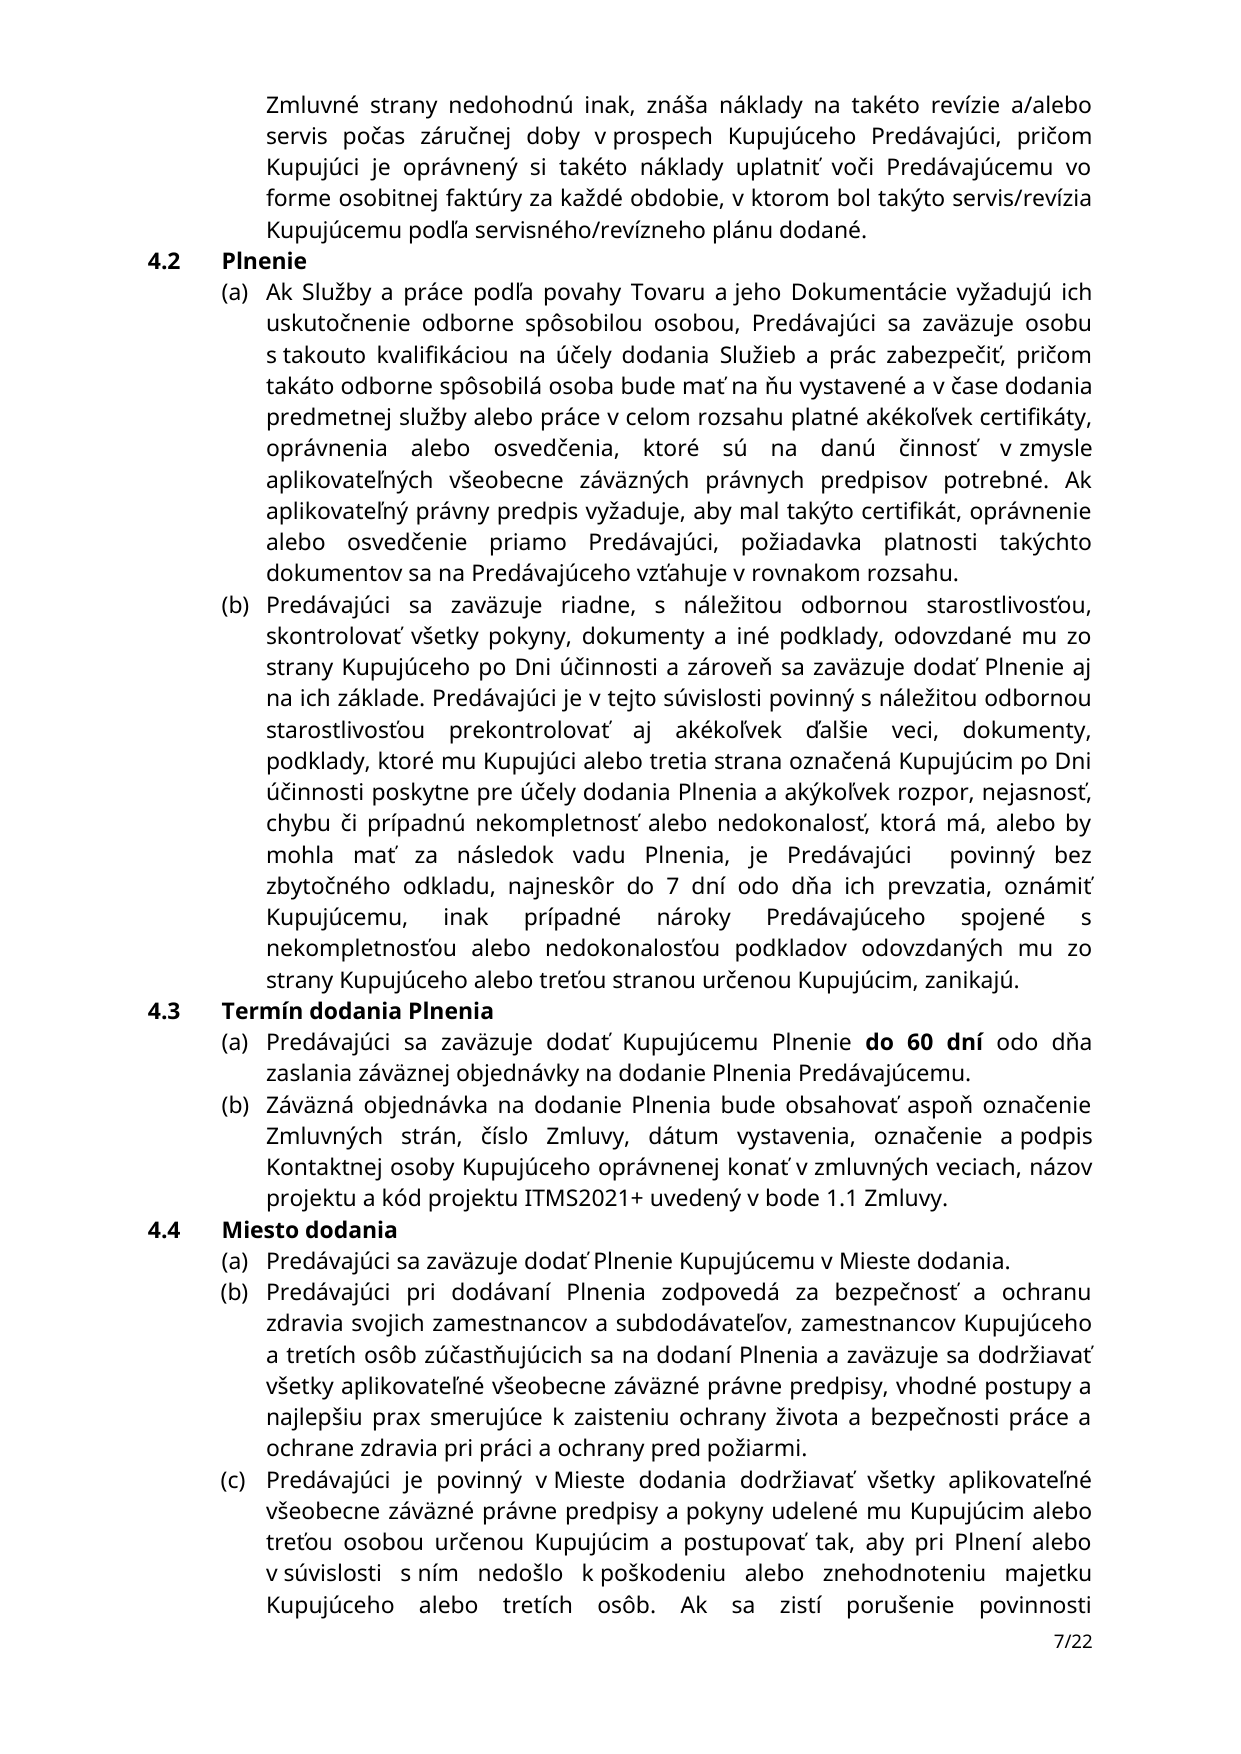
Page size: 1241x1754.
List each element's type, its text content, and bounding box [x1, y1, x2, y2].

text 4.2 Plnenie [148, 245, 1093, 276]
text 4.3 Termín dodania Plnenia [148, 995, 1093, 1026]
text (b) Predávajúci sa zaväzuje riadne, s náležitou odbornou starostlivosťou, skontrolovať všetky pokyny, dokumenty a iné podklady, odovzdané mu zo strany Kupujúceho po Dni účinnosti a zároveň sa zaväzuje dodať Plnenie aj na ich základe. Predávajúci je v tejto súvislosti povinný s náležitou odbornou starostlivosťou prekontrolovať aj akékoľvek ďalšie veci, dokumenty, podklady, ktoré mu Kupujúci alebo tretia strana označená Kupujúcim po Dni účinnosti poskytne pre účely dodania Plnenia a akýkoľvek rozpor, nejasnosť, chybu či prípadnú nekompletnosť alebo nedokonalosť, ktorá má, alebo by mohla mať za následok vadu Plnenia, je Predávajúci povinný bez zbytočného odkladu, najneskôr do 7 dní odo dňa ich prevzatia, oznámiť Kupujúcemu, inak prípadné nároky Predávajúceho spojené s nekompletnosťou alebo nedokonalosťou podkladov odovzdaných mu zo strany Kupujúceho alebo treťou stranou určenou Kupujúcim, zanikajú. [221, 589, 1093, 995]
text 4.4 Miesto dodania [148, 1214, 1093, 1245]
list Predávajúci pri dodávaní Plnenia zodpovedá za bezpečnosť a ochranu zdravia svojich zamestnancov a subdodávateľov, zamestnancov Kupujúceho a tretích osôb zúčastňujúcich sa na dodaní Plnenia a zaväzuje sa dodržiavať všetky aplikovateľné všeobecne záväzné právne predpisy, vhodné postupy a najlepšiu prax smerujúce k zaisteniu ochrany života a bezpečnosti práce a ochrane zdravia pri práci a ochrany pred požiarmi. [220, 1276, 1093, 1464]
list Predávajúci sa zaväzuje dodať Plnenie Kupujúcemu v Mieste dodania. [221, 1245, 1093, 1276]
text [266, 89, 1093, 245]
text (a) Predávajúci sa zaväzuje dodať Kupujúcemu Plnenie do 60 dní odo dňa zaslania záväznej objednávky na dodanie Plnenia Predávajúcemu. [221, 1026, 1093, 1089]
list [220, 1464, 1093, 1620]
text (a) Ak Služby a práce podľa povahy Tovaru a jeho Dokumentácie vyžadujú ich uskutočnenie odborne spôsobilou osobou, Predávajúci sa zaväzuje osobu s takouto kvalifikáciou na účely dodania Služieb a prác zabezpečiť, pričom takáto odborne spôsobilá osoba bude mať na ňu vystavené a v čase dodania predmetnej služby alebo práce v celom rozsahu platné akékoľvek certifikáty, oprávnenia alebo osvedčenia, ktoré sú na danú činnosť v zmysle aplikovateľných všeobecne záväzných právnych predpisov potrebné. Ak aplikovateľný právny predpis vyžaduje, aby mal takýto certifikát, oprávnenie alebo osvedčenie priamo Predávajúci, požiadavka platnosti takýchto dokumentov sa na Predávajúceho vzťahuje v rovnakom rozsahu. [221, 276, 1093, 589]
text (b) Záväzná objednávka na dodanie Plnenia bude obsahovať aspoň označenie Zmluvných strán, číslo Zmluvy, dátum vystavenia, označenie a podpis Kontaktnej osoby Kupujúceho oprávnenej konať v zmluvných veciach, názov projektu a kód projektu ITMS2021+ uvedený v bode 1.1 Zmluvy. [221, 1089, 1093, 1214]
